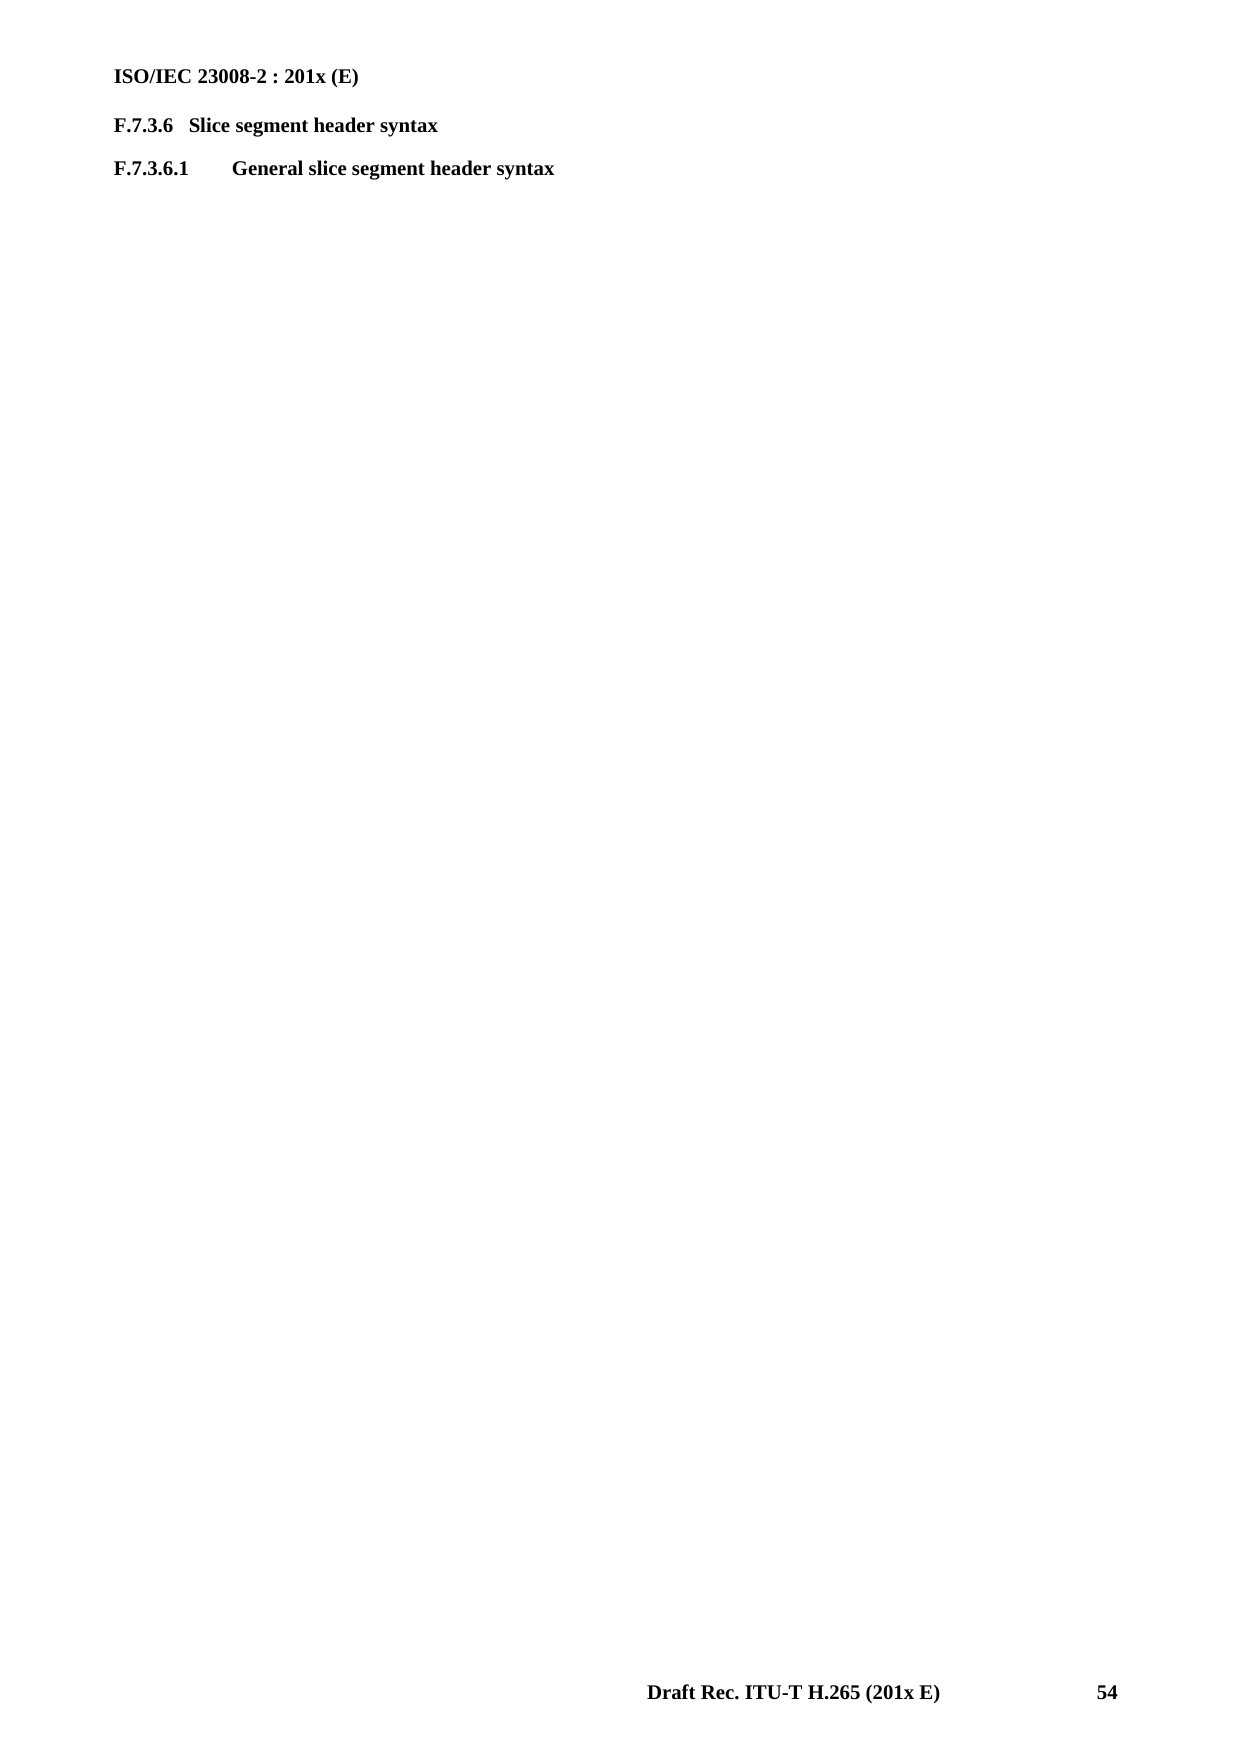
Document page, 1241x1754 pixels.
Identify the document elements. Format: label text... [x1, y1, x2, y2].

list General slice segment header syntax [113, 156, 1127, 180]
list Slice segment header syntax [113, 113, 1127, 137]
